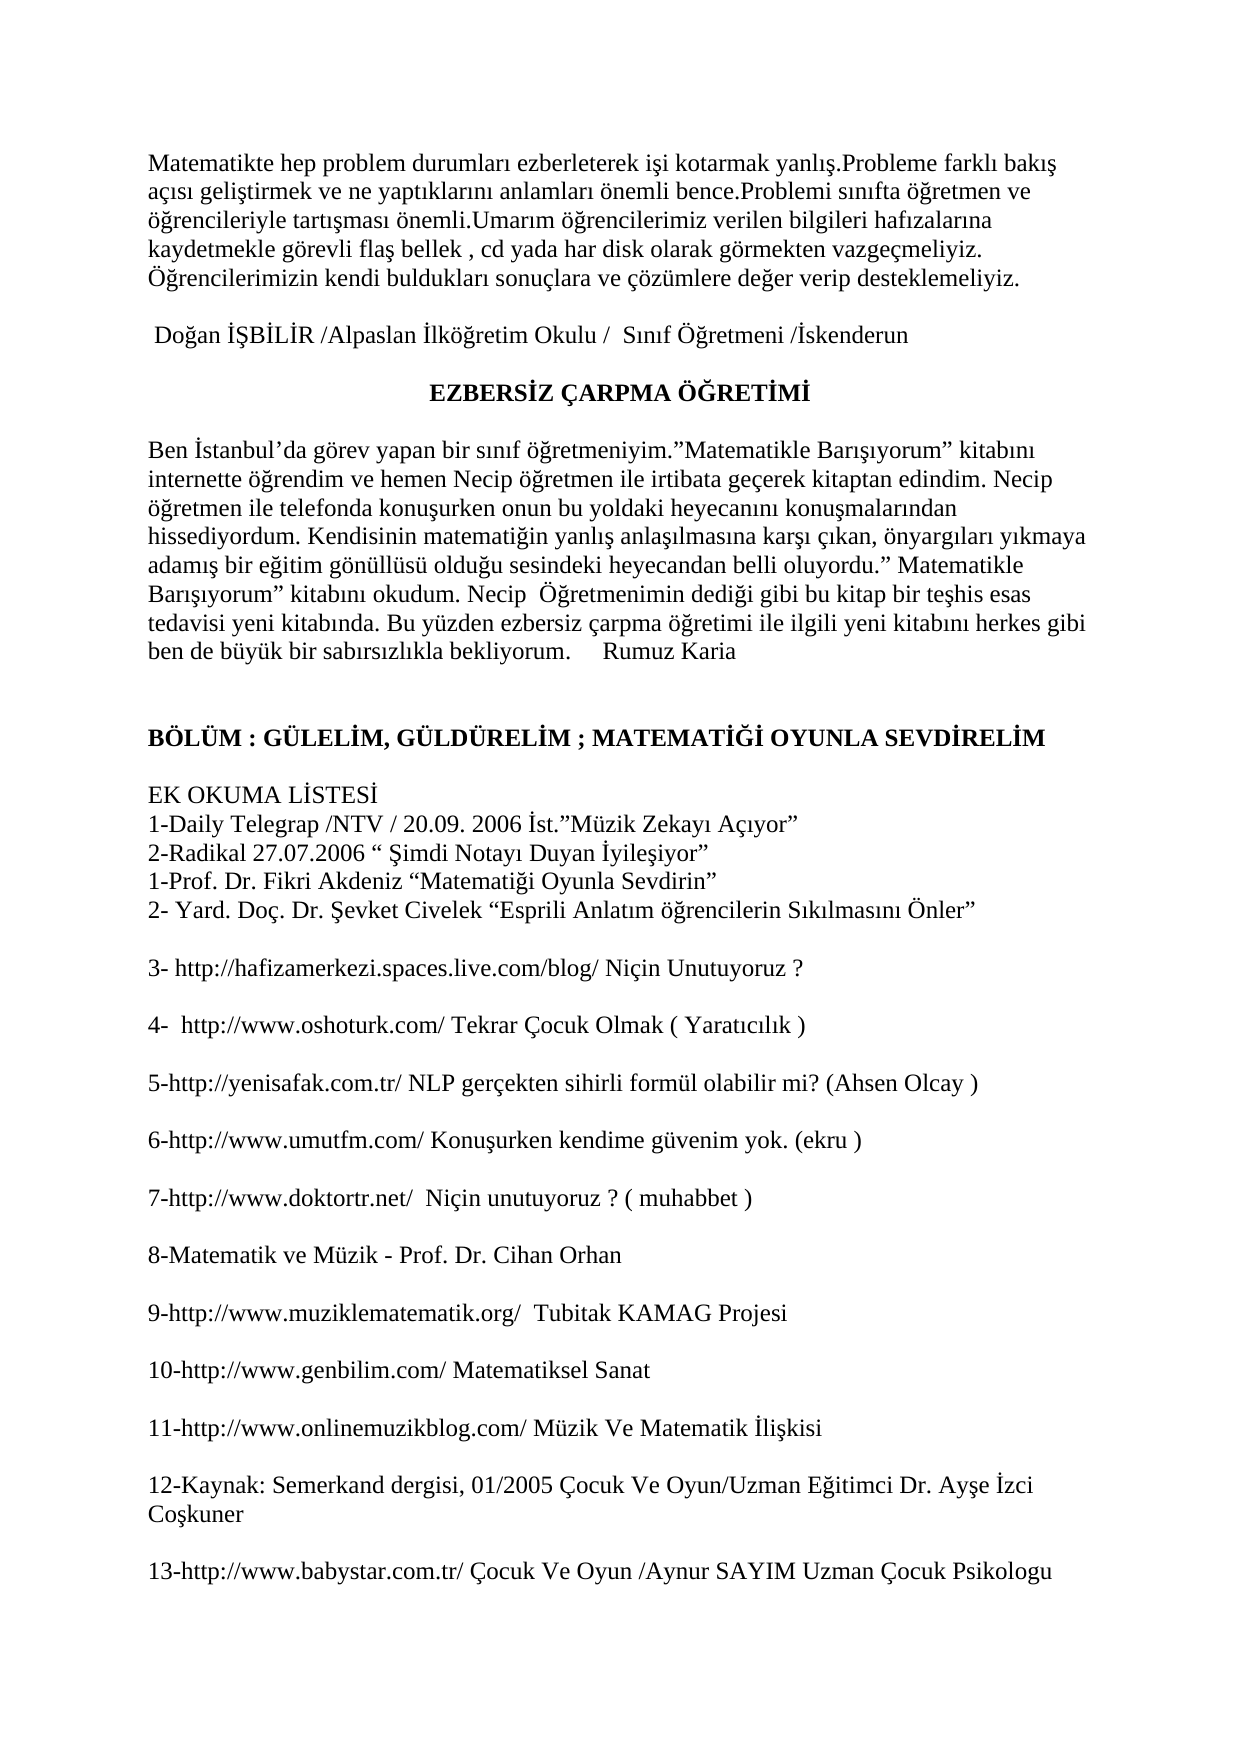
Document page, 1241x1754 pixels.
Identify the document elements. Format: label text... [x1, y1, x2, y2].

text 5-http://yenisafak.com.tr/ NLP gerçekten sihirli formül olabilir mi? (Ahsen Olcay ) [148, 1068, 1093, 1096]
text Matematikte hep problem durumları ezberleterek işi kotarmak yanlış.Probleme farklı bakış açısı geliştirmek ve ne yaptıklarını anlamları önemli bence.Problemi sınıfta öğretmen ve öğrencileriyle tartışması önemli.Umarım öğrencilerimiz verilen bilgileri hafızalarına kaydetmekle görevli flaş bellek , cd yada har disk olarak görmekten vazgeçmeliyiz. Öğrencilerimizin kendi buldukları sonuçlara ve çözümlere değer verip desteklemeliyiz. [148, 148, 1093, 291]
text 13-http://www.babystar.com.tr/ Çocuk Ve Oyun /Aynur SAYIM Uzman Çocuk Psikologu [148, 1556, 1093, 1585]
text 1-Daily Telegrap /NTV / 20.09. 2006 İst.”Müzik Zekayı Açıyor” [148, 809, 1093, 838]
text 12-Kaynak: Semerkand dergisi, 01/2005 Çocuk Ve Oyun/Uzman Eğitimci Dr. Ayşe İzci Coşkuner [148, 1470, 1093, 1528]
text EZBERSİZ ÇARPMA ÖĞRETİMİ [148, 378, 1093, 406]
text Doğan İŞBİLİR /Alpaslan İlköğretim Okulu / Sınıf Öğretmeni /İskenderun [148, 320, 1093, 349]
text Ben İstanbul’da görev yapan bir sınıf öğretmeniyim.”Matematikle Barışıyorum” kitabını internette öğrendim ve hemen Necip öğretmen ile irtibata geçerek kitaptan edindim. Necip öğretmen ile telefonda konuşurken onun bu yoldaki heyecanını konuşmalarından hissediyordum. Kendisinin matematiğin yanlış anlaşılmasına karşı çıkan, önyargıları yıkmaya adamış bir eğitim gönüllüsü olduğu sesindeki heyecandan belli oluyordu.” Matematikle Barışıyorum” kitabını okudum. Necip Öğretmenimin dediği gibi bu kitap bir teşhis esas tedavisi yeni kitabında. Bu yüzden ezbersiz çarpma öğretimi ile ilgili yeni kitabını herkes gibi ben de büyük bir sabırsızlıkla bekliyorum. Rumuz Karia [148, 435, 1093, 665]
text 1-Prof. Dr. Fikri Akdeniz “Matematiği Oyunla Sevdirin” [148, 866, 1093, 895]
text 3- http://hafizamerkezi.spaces.live.com/blog/ Niçin Unutuyoruz ? [148, 953, 1093, 981]
text 2- Yard. Doç. Dr. Şevket Civelek “Esprili Anlatım öğrencilerin Sıkılmasını Önler” [148, 895, 1093, 924]
text EK OKUMA LİSTESİ [148, 780, 1093, 809]
text 8-Matematik ve Müzik - Prof. Dr. Cihan Orhan [148, 1240, 1093, 1269]
text 9-http://www.muziklematematik.org/ Tubitak KAMAG Projesi [148, 1298, 1093, 1326]
text 11-http://www.onlinemuzikblog.com/ Müzik Ve Matematik İlişkisi [148, 1413, 1093, 1441]
text 2-Radikal 27.07.2006 “ Şimdi Notayı Duyan İyileşiyor” [148, 838, 1093, 866]
text 7-http://www.doktortr.net/ Niçin unutuyoruz ? ( muhabbet ) [148, 1183, 1093, 1211]
text 10-http://www.genbilim.com/ Matematiksel Sanat [148, 1355, 1093, 1384]
text 4- http://www.oshoturk.com/ Tekrar Çocuk Olmak ( Yaratıcılık ) [148, 1010, 1093, 1039]
text 6-http://www.umutfm.com/ Konuşurken kendime güvenim yok. (ekru ) [148, 1125, 1093, 1154]
text BÖLÜM : GÜLELİM, GÜLDÜRELİM ; MATEMATİĞİ OYUNLA SEVDİRELİM [148, 723, 1093, 751]
